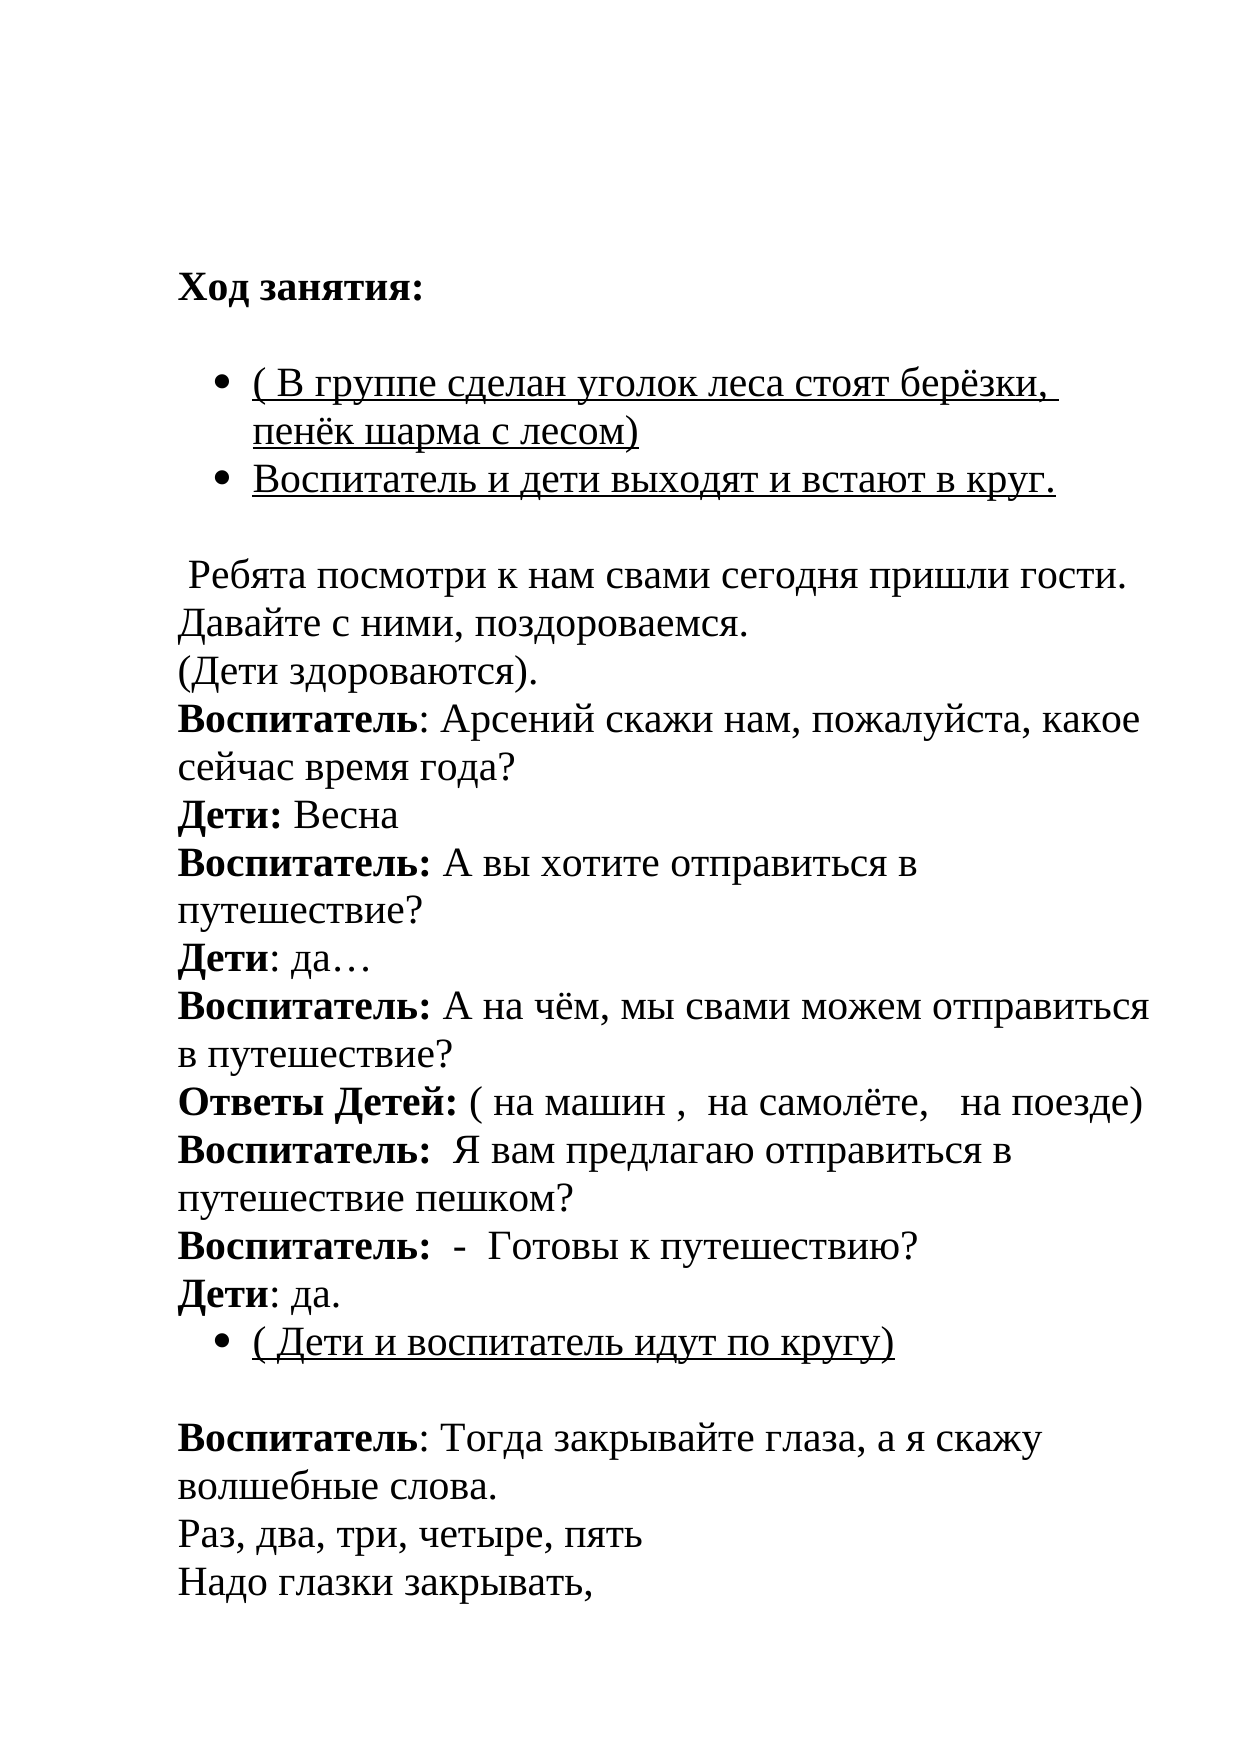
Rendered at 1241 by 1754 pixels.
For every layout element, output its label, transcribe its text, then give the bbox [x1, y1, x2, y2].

text Раз, два, три, четыре, пять [177, 1508, 1152, 1556]
text Ответы Детей: ( на машин , на самолёте, на поезде) [177, 1077, 1152, 1124]
text Дети: Весна [177, 789, 1152, 837]
text Воспитатель: - Готовы к путешествию? [177, 1220, 1152, 1268]
list Воспитатель и дети выходят и встают в круг. [215, 454, 1152, 502]
text Надо глазки закрывать, [177, 1556, 1152, 1604]
text Ход занятия: [177, 262, 1152, 310]
text (Дети здороваются). [177, 645, 1152, 693]
text Дети: да. [177, 1268, 1152, 1316]
text Воспитатель: Тогда закрывайте глаза, а я скажу волшебные слова. [177, 1412, 1152, 1508]
text Дети: да… [177, 933, 1152, 981]
list ( В группе сделан уголок леса стоят берёзки, пенёк шарма с лесом) [215, 358, 1152, 454]
text Воспитатель: Я вам предлагаю отправиться в путешествие пешком? [177, 1124, 1152, 1220]
list ( Дети и воспитатель идут по кругу) [215, 1316, 1152, 1364]
text Воспитатель: Арсений скажи нам, пожалуйста, какое сейчас время года? [177, 693, 1152, 789]
text Воспитатель: А вы хотите отправиться в путешествие? [177, 837, 1152, 933]
text Воспитатель: А на чём, мы свами можем отправиться в путешествие? [177, 981, 1152, 1077]
text Ребята посмотри к нам свами сегодня пришли гости. Давайте с ними, поздороваемся. [177, 549, 1152, 645]
